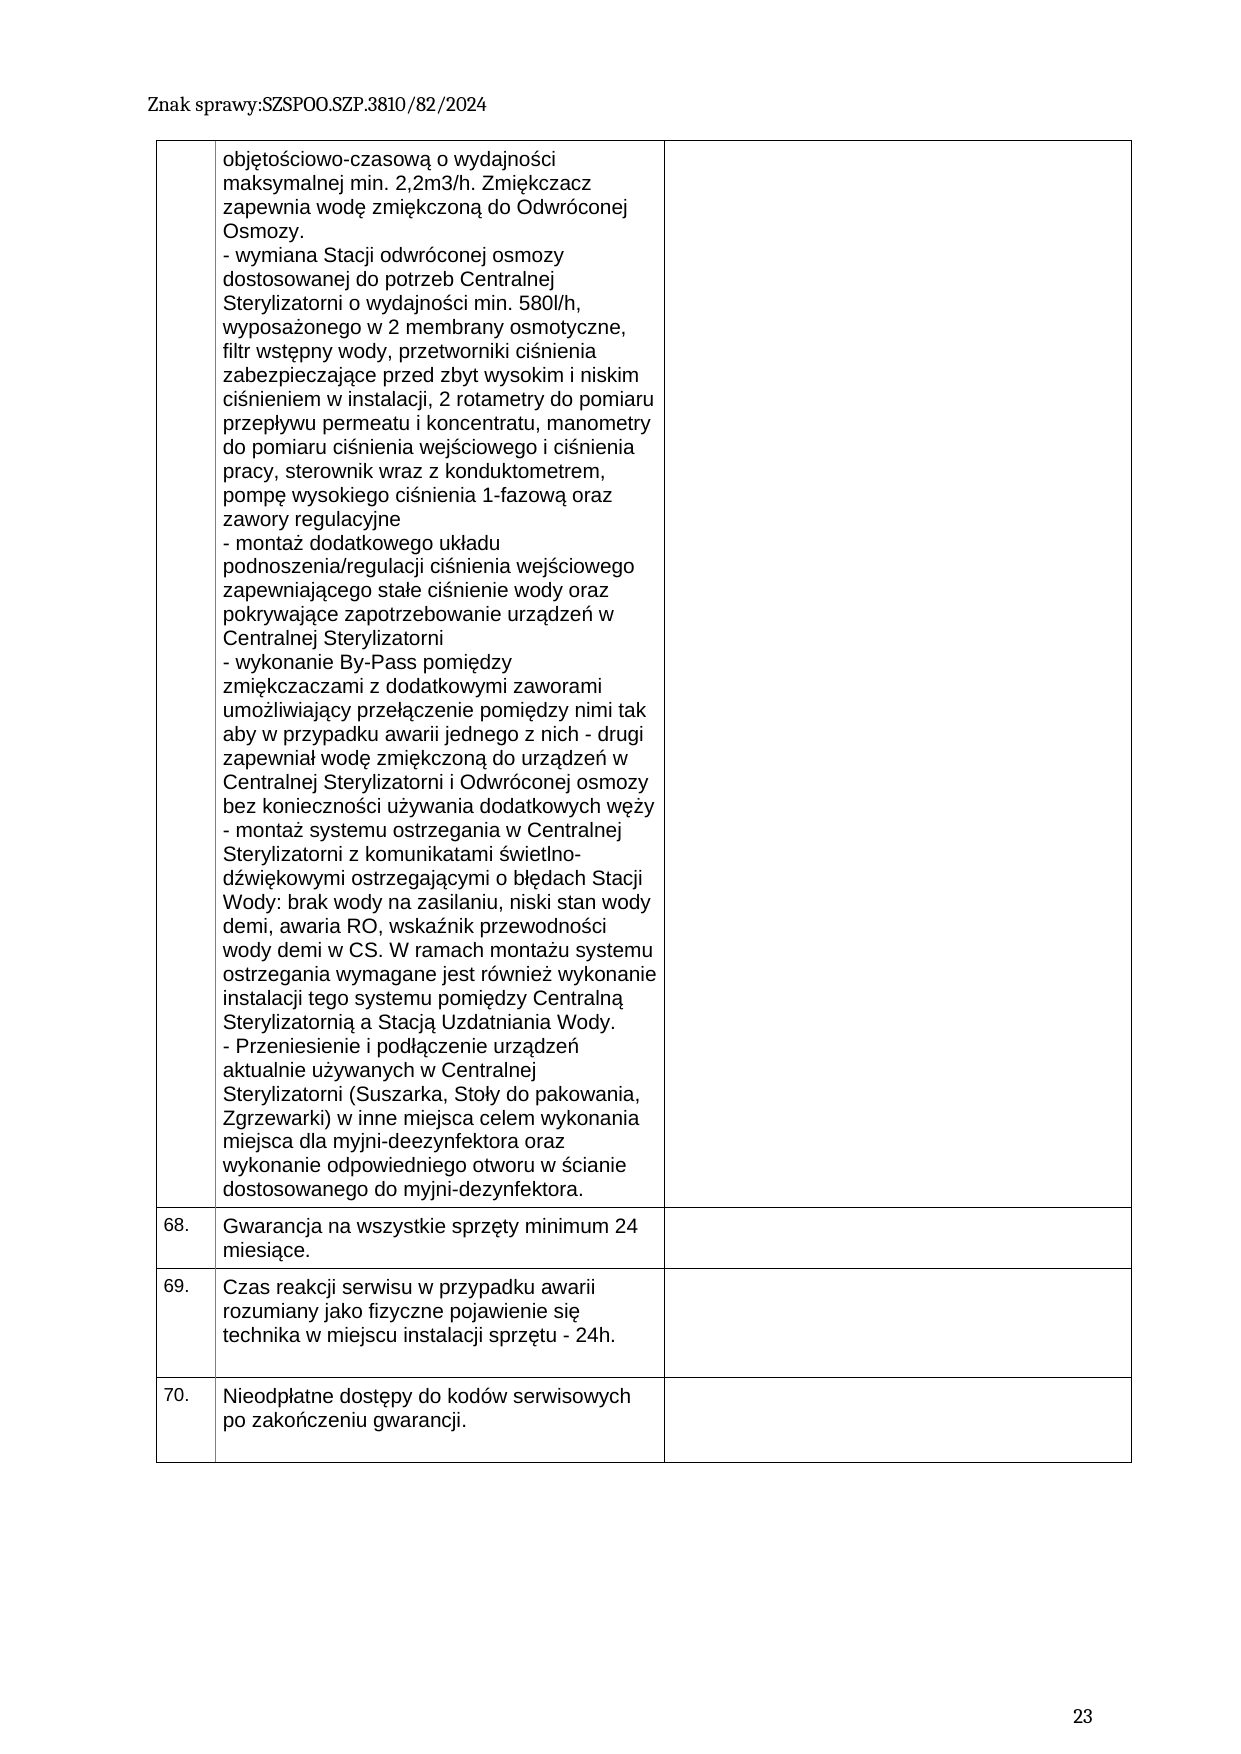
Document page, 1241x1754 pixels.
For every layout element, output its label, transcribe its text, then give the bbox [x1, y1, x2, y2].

table_cell [665, 141, 1131, 1207]
table_cell [665, 1208, 1131, 1268]
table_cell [216, 141, 664, 1207]
table_cell [157, 141, 215, 1207]
table_cell [665, 1269, 1131, 1377]
table_cell [157, 1378, 215, 1462]
table_cell [157, 1269, 215, 1377]
table_cell Gwarancja na wszystkie sprzęty minimum 24 miesiące. [216, 1208, 664, 1268]
table_cell Nieodpłatne dostępy do kodów serwisowych po zakończeniu gwarancji. [216, 1378, 664, 1462]
table_cell [665, 1378, 1131, 1462]
table_cell [157, 1208, 215, 1268]
table_cell Czas reakcji serwisu w przypadku awarii rozumiany jako fizyczne pojawienie się technika w miejscu instalacji sprzętu - 24h. [216, 1269, 664, 1377]
